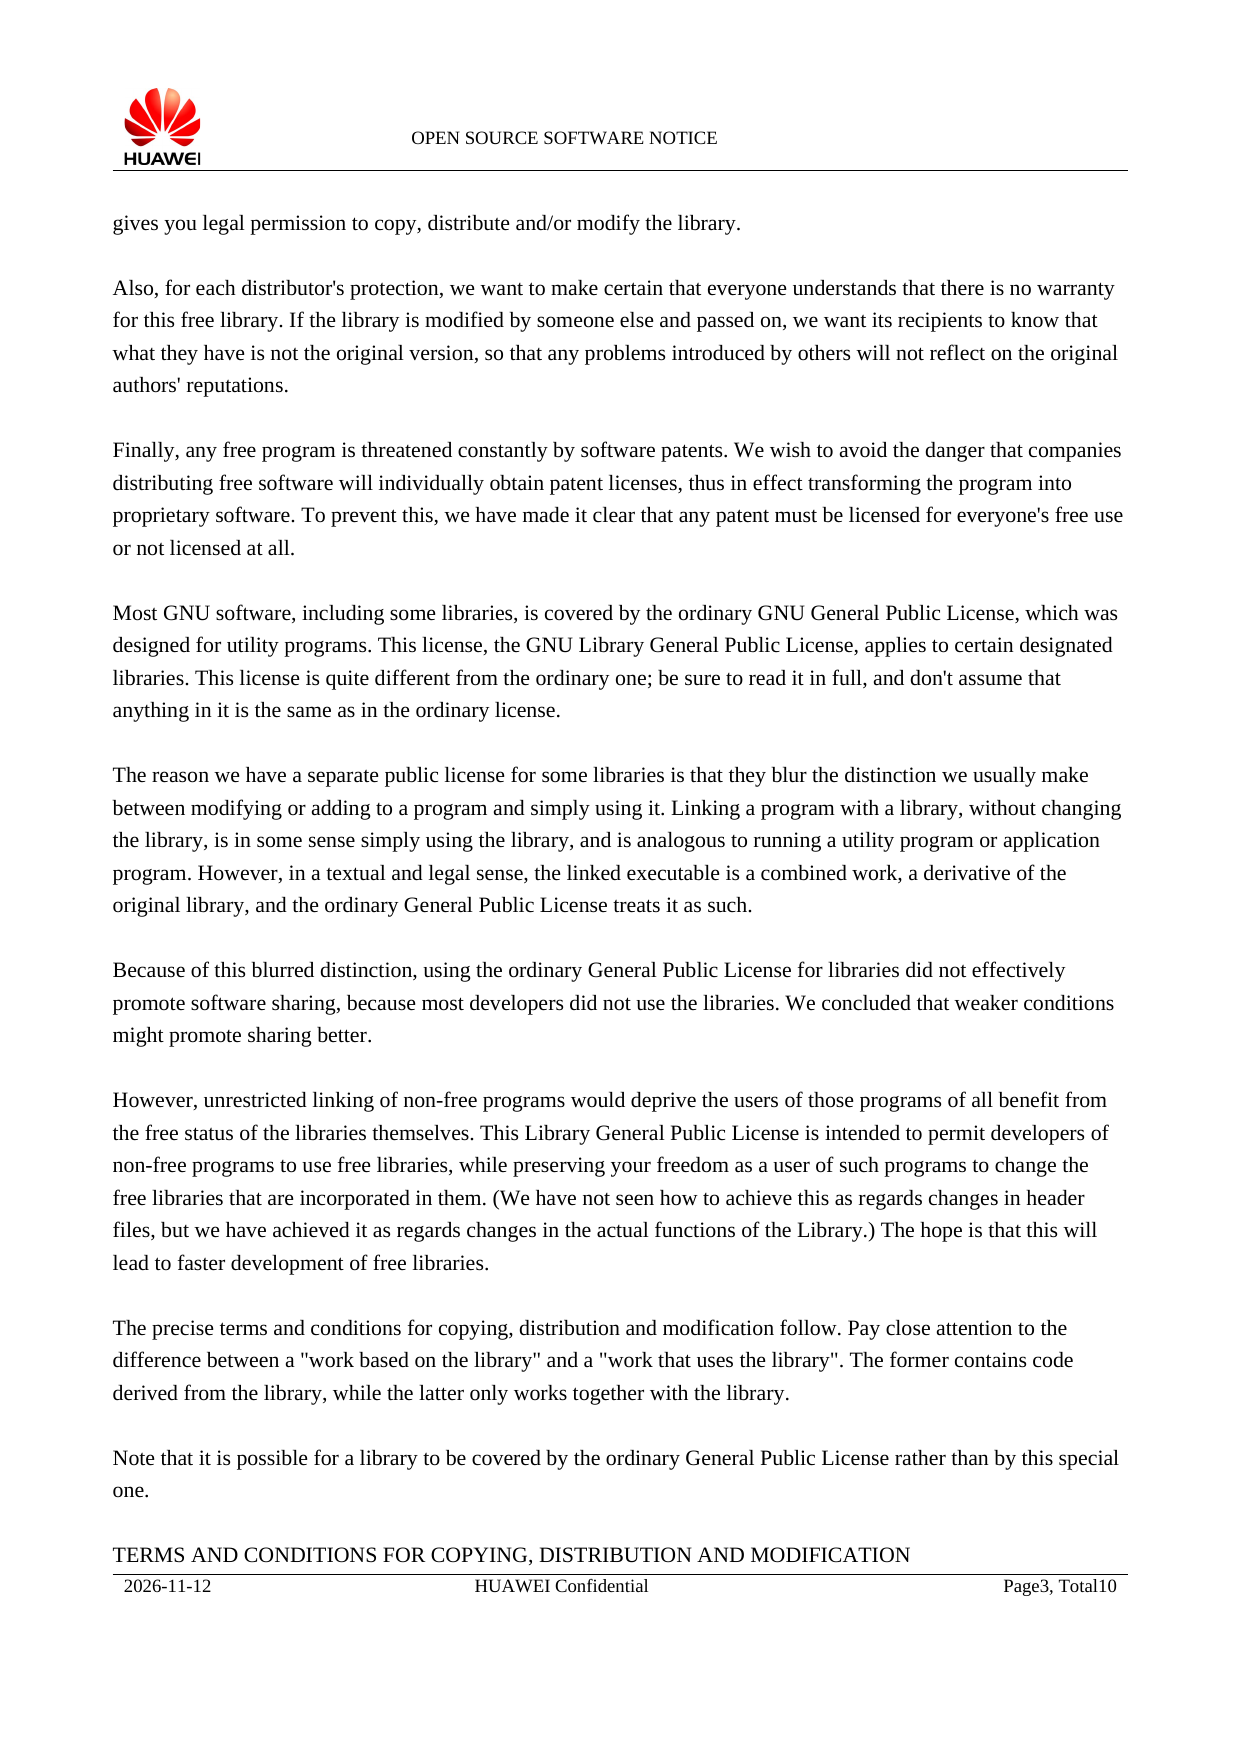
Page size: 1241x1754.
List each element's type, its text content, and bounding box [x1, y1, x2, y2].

picture [124, 88, 201, 165]
